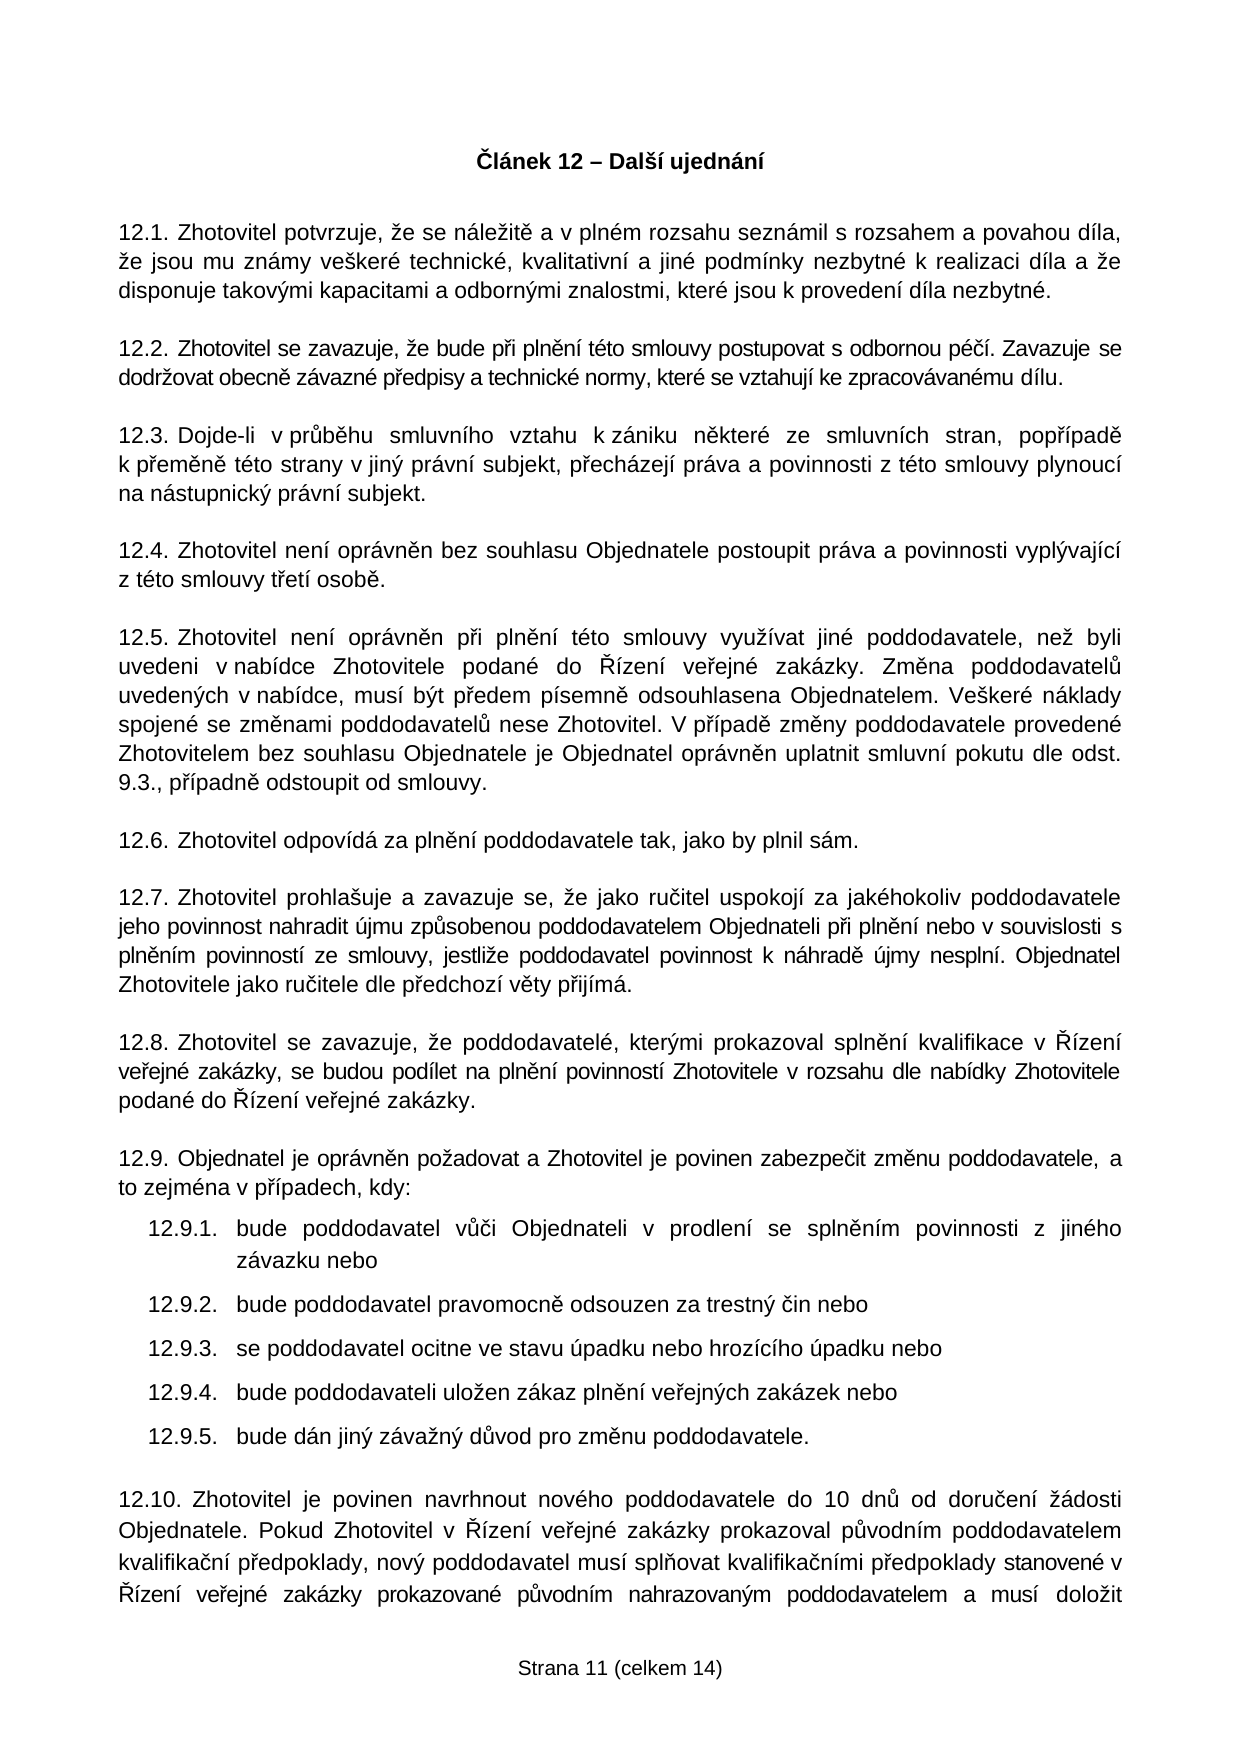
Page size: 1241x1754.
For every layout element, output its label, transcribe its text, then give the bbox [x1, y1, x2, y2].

list Zhotovitel prohlašuje a zavazuje se, že jako ručitel uspokojí za jakéhokoliv poddodavatele jeho povinnost nahradit újmu způsobenou poddodavatelem Objednateli při plnění nebo v souvislosti s plněním povinností ze smlouvy, jestliže poddodavatel povinnost k náhradě újmy nesplní. Objednatel Zhotovitele jako ručitele dle předchozí věty přijímá. [118, 884, 1122, 998]
text Článek 12 – Další ujednání [118, 148, 1122, 174]
text 12.9.3. se poddodavatel ocitne ve stavu úpadku nebo hrozícího úpadku nebo [148, 1335, 1122, 1361]
list Zhotovitel se zavazuje, že bude při plnění této smlouvy postupovat s odbornou péčí. Zavazuje se dodržovat obecně závazné předpisy a technické normy, které se vztahují ke zpracovávanému dílu. [118, 335, 1122, 391]
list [118, 1486, 1122, 1607]
text 12.9.4. bude poddodavateli uložen zákaz plnění veřejných zakázek nebo [148, 1379, 1122, 1405]
list Zhotovitel není oprávněn bez souhlasu Objednatele postoupit práva a povinnosti vyplývající z této smlouvy třetí osobě. [118, 537, 1122, 593]
list Zhotovitel se zavazuje, že poddodavatelé, kterými prokazoval splnění kvalifikace v Řízení veřejné zakázky, se budou podílet na plnění povinností Zhotovitele v rozsahu dle nabídky Zhotovitele podané do Řízení veřejné zakázky. [118, 1029, 1122, 1113]
list Dojde-li v průběhu smluvního vztahu k zániku některé ze smluvních stran, popřípadě k přeměně této strany v jiný právní subjekt, přecházejí práva a povinnosti z této smlouvy plynoucí na nástupnický právní subjekt. [118, 422, 1122, 506]
list Zhotovitel potvrzuje, že se náležitě a v plném rozsahu seznámil s rozsahem a povahou díla, že jsou mu známy veškeré technické, kvalitativní a jiné podmínky nezbytné k realizaci díla a že disponuje takovými kapacitami a odbornými znalostmi, které jsou k provedení díla nezbytné. [118, 219, 1122, 304]
list Zhotovitel odpovídá za plnění poddodavatele tak, jako by plnil sám. [118, 827, 1122, 853]
list Zhotovitel není oprávněn při plnění této smlouvy využívat jiné poddodavatele, než byli uvedeni v nabídce Zhotovitele podané do Řízení veřejné zakázky. Změna poddodavatelů uvedených v nabídce, musí být předem písemně odsouhlasena Objednatelem. Veškeré náklady spojené se změnami poddodavatelů nese Zhotovitel. V případě změny poddodavatele provedené Zhotovitelem bez souhlasu Objednatele je Objednatel oprávněn uplatnit smluvní pokutu dle odst. 9.3., případně odstoupit od smlouvy. [118, 624, 1122, 795]
text 12.9.1. bude poddodavatel vůči Objednateli v prodlení se splněním povinnosti z jiného závazku nebo [148, 1215, 1122, 1273]
text 12.9.5. bude dán jiný závažný důvod pro změnu poddodavatele. [148, 1423, 1122, 1449]
list Objednatel je oprávněn požadovat a Zhotovitel je povinen zabezpečit změnu poddodavatele, a to zejména v případech, kdy: [118, 1144, 1122, 1200]
text 12.9.2. bude poddodavatel pravomocně odsouzen za trestný čin nebo [148, 1291, 1122, 1317]
